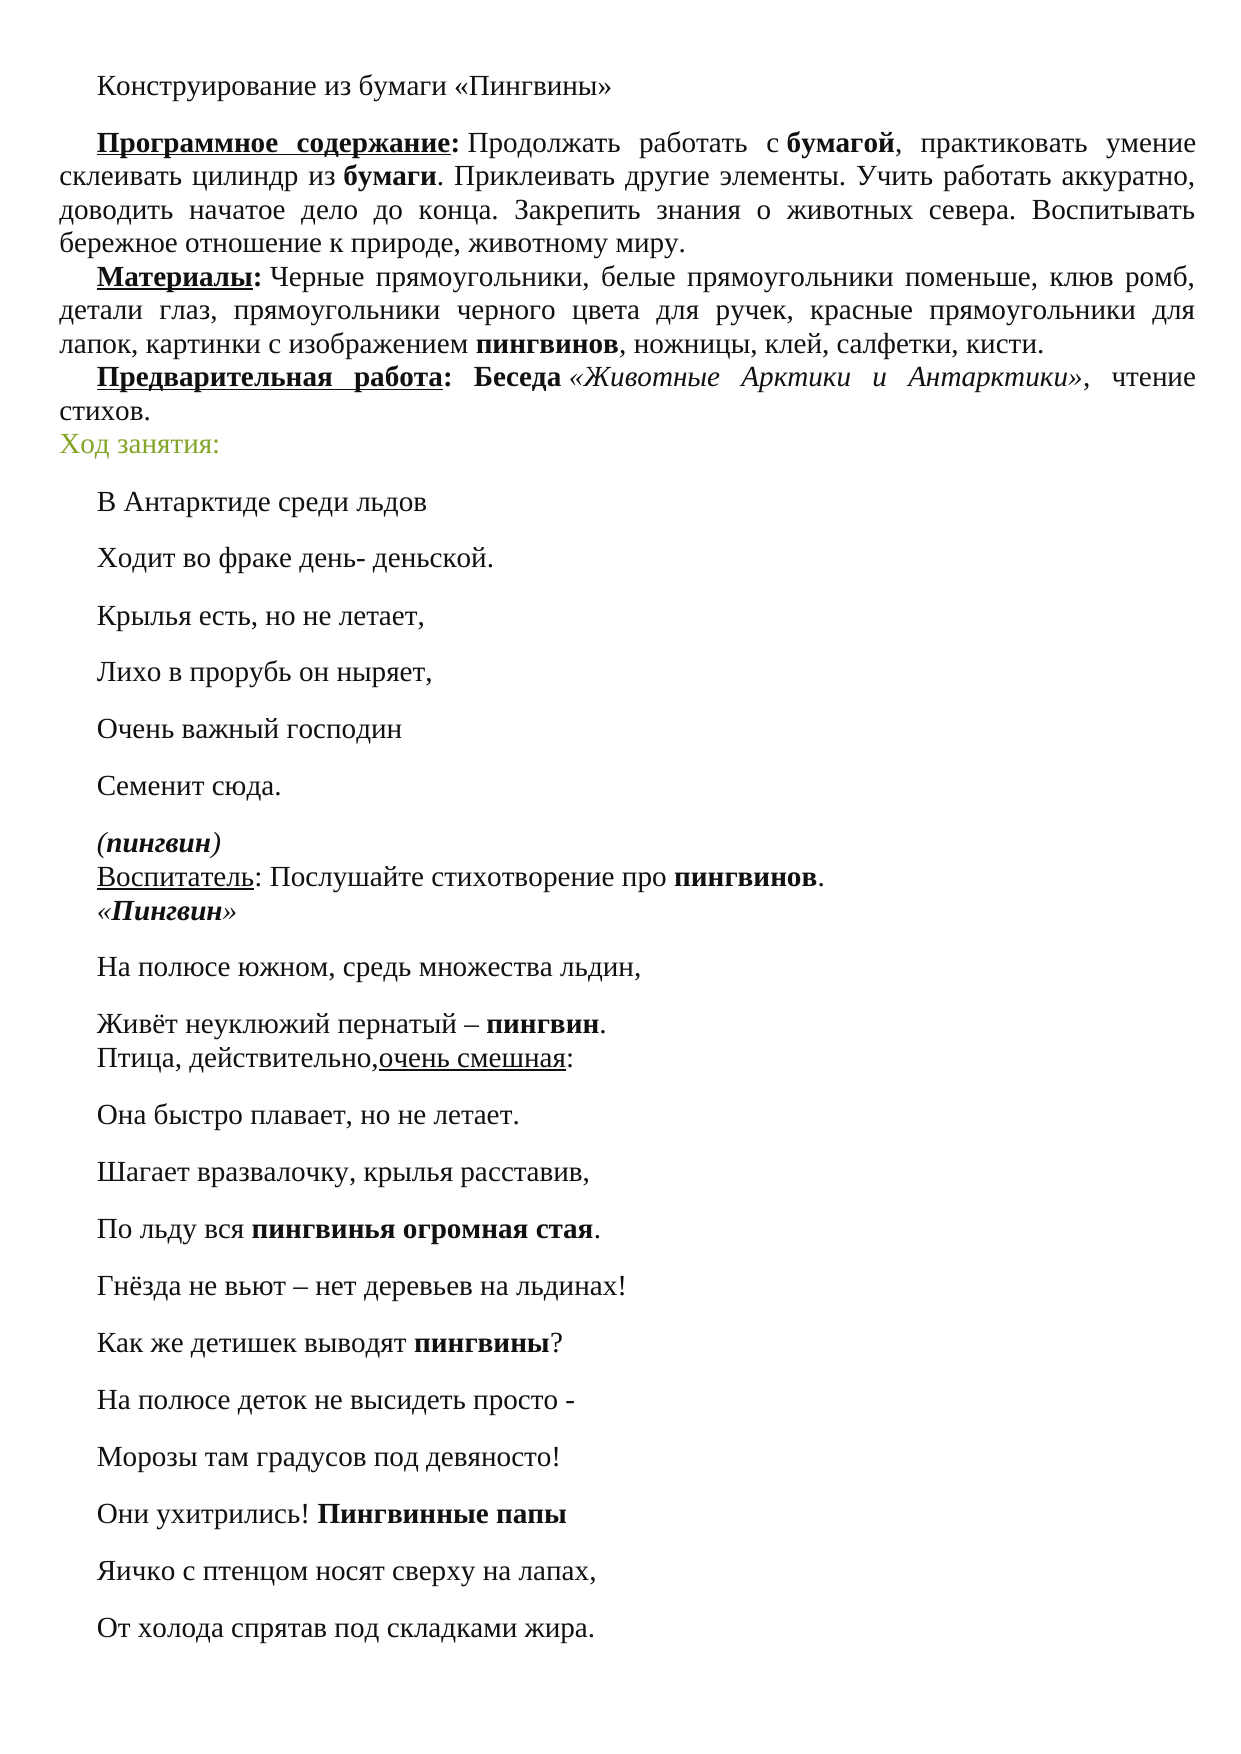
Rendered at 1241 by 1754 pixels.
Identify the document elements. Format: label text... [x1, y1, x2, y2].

text Программное содержание: Продолжать работать с бумагой, практиковать умение склеивать цилиндр из бумаги. Приклеивать другие элементы. Учить работать аккуратно, доводить начатое дело до конца. Закрепить знания о животных севера. Воспитывать бережное отношение к природе, животному миру. [59, 125, 1196, 259]
text На полюсе деток не высидеть просто - [59, 1382, 1196, 1416]
text Материалы: Черные прямоугольники, белые прямоугольники поменьше, клюв ромб, детали глаз, прямоугольники черного цвета для ручек, красные прямоугольники для лапок, картинки с изображением пингвинов, ножницы, клей, салфетки, кисти. [59, 259, 1196, 359]
text «Пингвин» [59, 893, 1196, 926]
text Шагает вразвалочку, крылья расставив, [59, 1154, 1196, 1188]
text Воспитатель: Послушайте стихотворение про пингвинов. [59, 859, 1196, 893]
text По льду вся пингвинья огромная стая. [59, 1211, 1196, 1244]
text Семенит сюда. [59, 768, 1196, 802]
text Крылья есть, но не летает, [59, 598, 1196, 631]
text Они ухитрились! Пингвинные папы [59, 1496, 1196, 1529]
text Яичко с птенцом носят сверху на лапах, [59, 1553, 1196, 1586]
text В Антарктиде среди льдов [59, 484, 1196, 517]
text Гнёзда не вьют – нет деревьев на льдинах! [59, 1268, 1196, 1302]
text Предварительная работа: Беседа «Животные Арктики и Антарктики», чтение стихов. [59, 359, 1196, 427]
text Лихо в прорубь он ныряет, [59, 654, 1196, 688]
text От холода спрятав под складками жира. [59, 1610, 1196, 1643]
text Живёт неуклюжий пернатый – пингвин. [59, 1007, 1196, 1040]
text Конструирование из бумаги «Пингвины» [59, 68, 1196, 101]
text Очень важный господин [59, 712, 1196, 745]
text На полюсе южном, средь множества льдин, [59, 949, 1196, 983]
text Птица, действительно,очень смешная: [59, 1040, 1196, 1074]
text Ход занятия: [59, 427, 1196, 460]
text (пингвин) [59, 826, 1196, 859]
text Как же детишек выводят пингвины? [59, 1325, 1196, 1358]
text Морозы там градусов под девяносто! [59, 1439, 1196, 1472]
text Она быстро плавает, но не летает. [59, 1097, 1196, 1131]
text Ходит во фраке день- деньской. [59, 541, 1196, 574]
